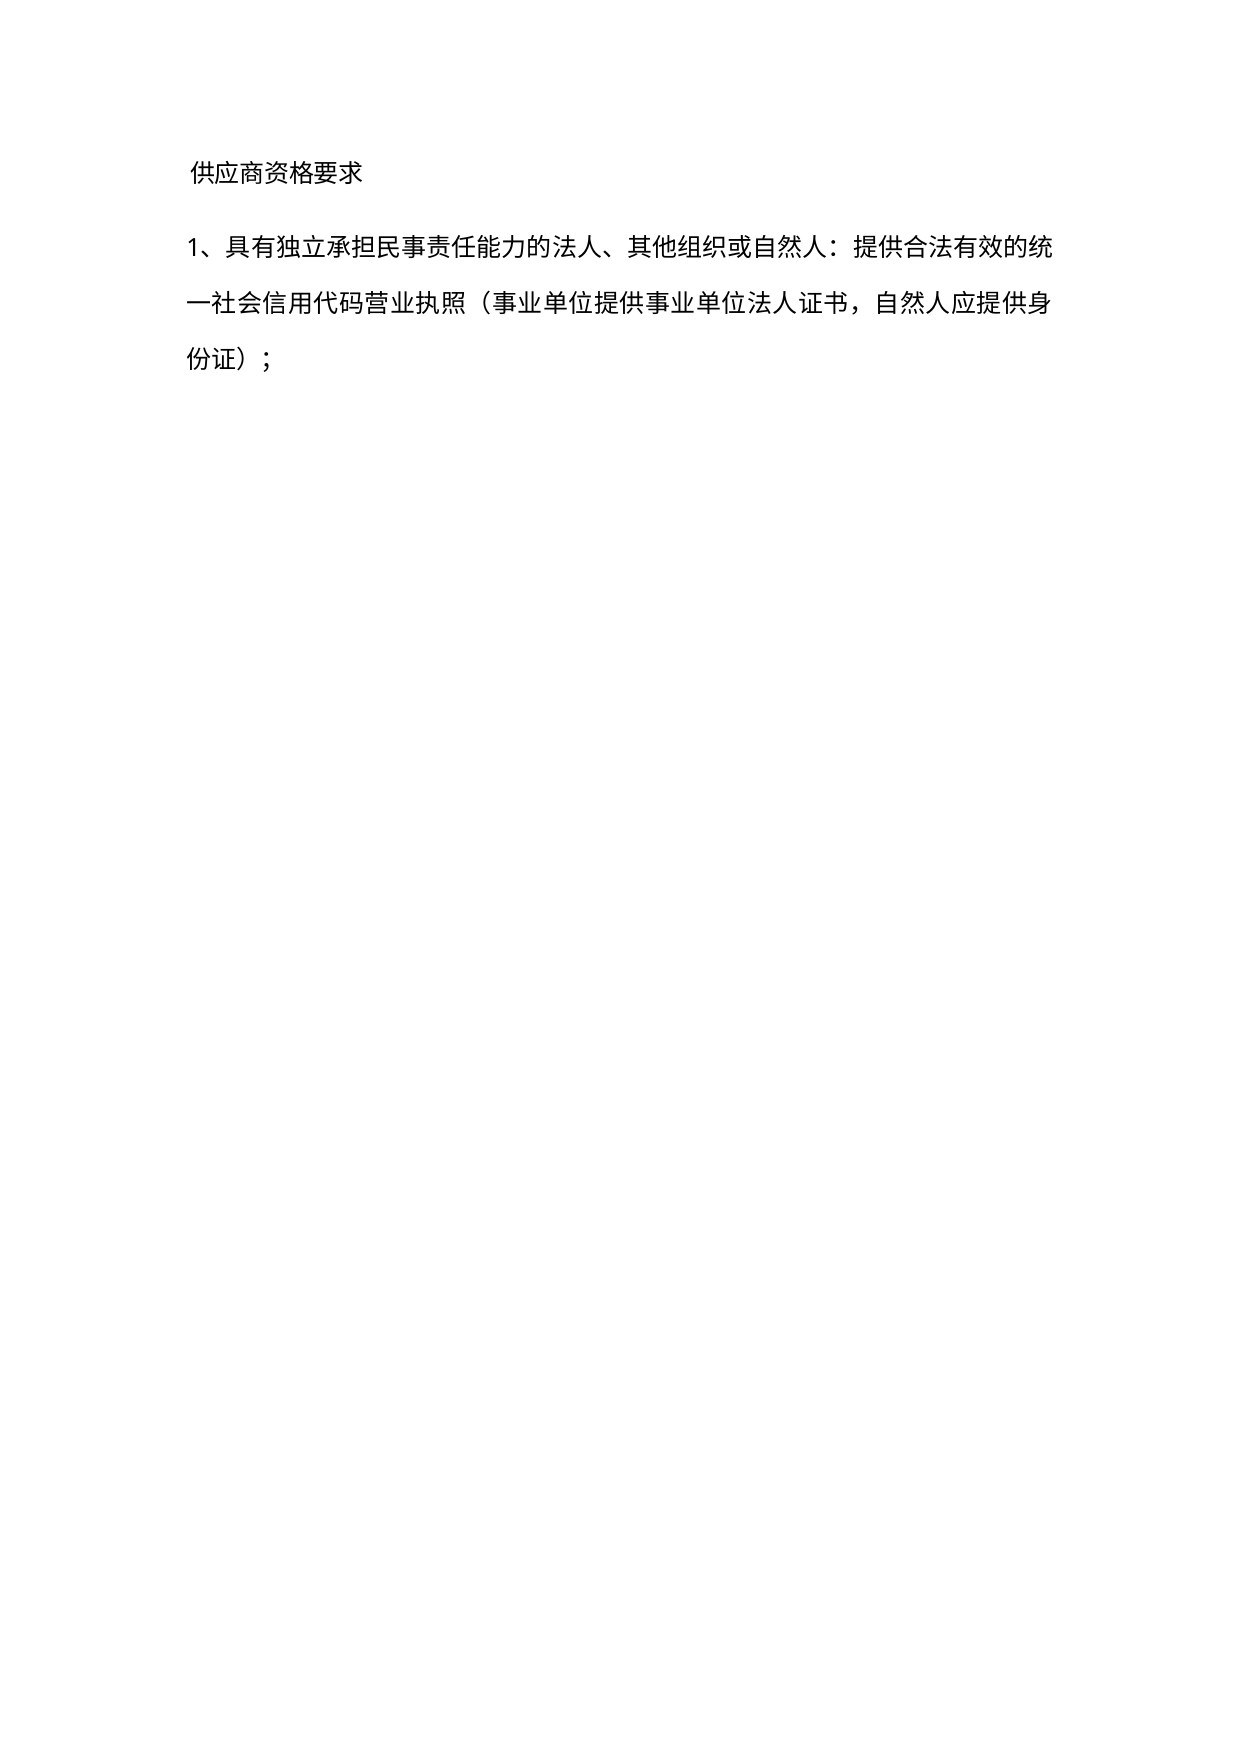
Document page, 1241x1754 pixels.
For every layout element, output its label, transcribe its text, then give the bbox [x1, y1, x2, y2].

text 供应商资格要求 [190, 156, 1054, 189]
text 1、具有独立承担民事责任能力的法人、其他组织或自然人：提供合法有效的统一社会信用代码营业执照（事业单位提供事业单位法人证书，自然人应提供身份证）； [186, 227, 1054, 376]
